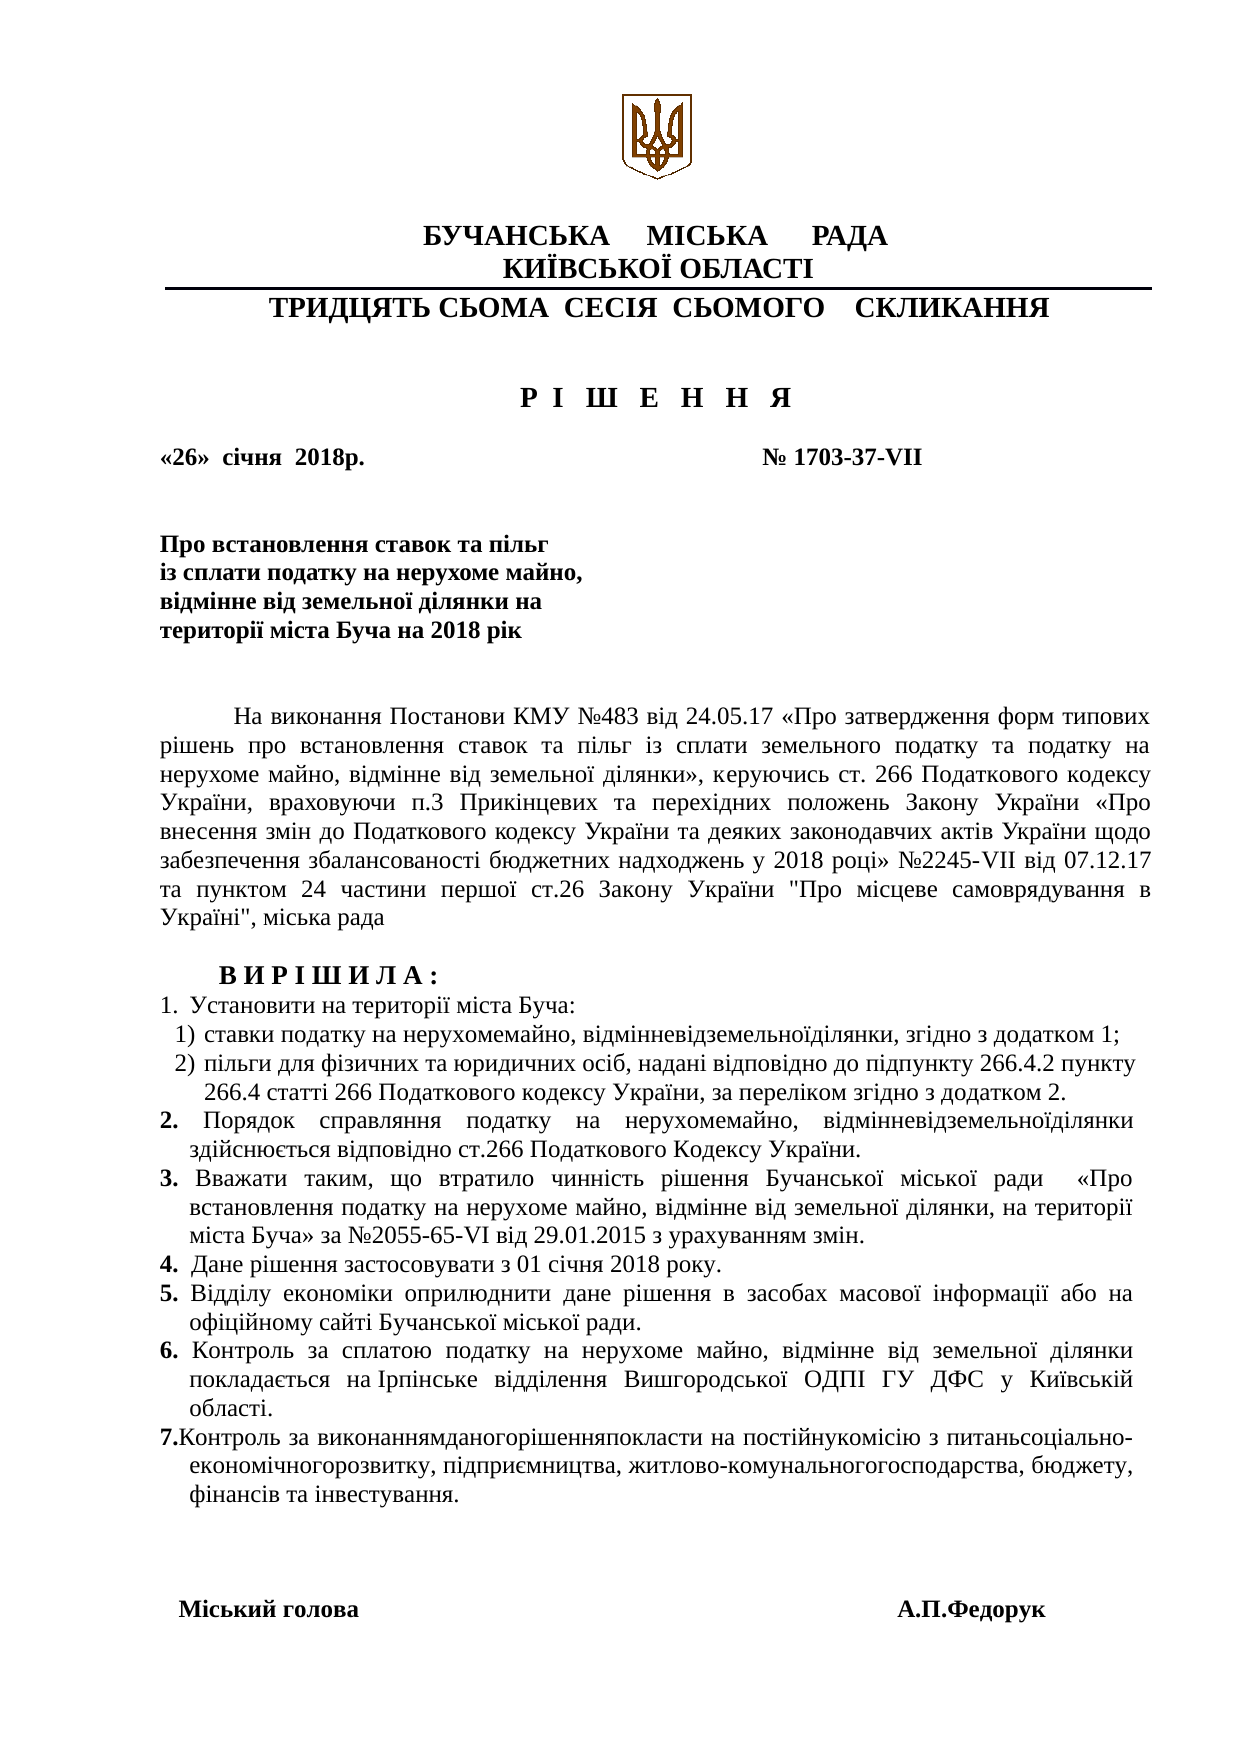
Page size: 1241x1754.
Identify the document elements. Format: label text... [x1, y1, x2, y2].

text 3. Вважати таким, що втратило чинність рішення Бучанської міської ради «Про встановлення податку на нерухоме майно, відмінне від земельної ділянки, на території міста Буча» за №2055-65-VІ від 29.01.2015 з урахуванням змін. [159, 1163, 1134, 1249]
text 4. Дане рішення застосовувати з 01 січня 2018 року. [159, 1249, 1042, 1278]
text Про встановлення ставок та пільг [159, 529, 1152, 557]
text В И Р І Ш И Л А : [159, 959, 1152, 990]
list Установити на території міста Буча: [159, 990, 1152, 1019]
text ТРИДЦЯТЬ СЬОМА СЕСІЯ СЬОМОГО СКЛИКАННЯ [159, 290, 1152, 323]
text Міський голова А.П.Федорук [159, 1594, 1152, 1623]
text 5. Відділу економіки оприлюднити дане рішення в засобах масової інформації або на офіційному сайті Бучанської міської ради. [159, 1278, 1134, 1335]
text території міста Буча на 2018 рік [159, 615, 1152, 644]
text КИЇВСЬКОЇ ОБЛАСТІ [165, 251, 1152, 287]
text 7.Контроль за виконаннямданогорішенняпокласти на постійнукомісію з питаньсоціально-економічногорозвитку, підприємництва, житлово-комунальногогосподарства, бюджету, фінансів та інвестування. [159, 1422, 1134, 1508]
text із сплати податку на нерухоме майно, [159, 557, 1152, 586]
picture [615, 88, 699, 184]
text 2. Порядок справляння податку на нерухомемайно, відмінневідземельноїділянки здійснюється відповідно ст.266 Податкового Кодексу України. [159, 1105, 1134, 1163]
text відмінне від земельної ділянки на [159, 586, 1152, 615]
list ставки податку на нерухомемайно, відмінневідземельноїділянки, згідно з додатком 1; [174, 1019, 1152, 1048]
list пільги для фізичних та юридичних осіб, надані відповідно до підпункту 266.4.2 пункту 266.4 статті 266 Податкового кодексу України, за переліком згідно з додатком 2. [174, 1048, 1152, 1105]
text БУЧАНСЬКА МІСЬКА РАДА [159, 218, 1152, 251]
text «26» січня 2018р. № 1703-37-VII [159, 442, 1152, 471]
text Р І Ш Е Н Н Я [159, 380, 1152, 414]
text На виконання Постанови КМУ №483 від 24.05.17 «Про затвердження форм типових рішень про встановлення ставок та пільг із сплати земельного податку та податку на нерухоме майно, відмінне від земельної ділянки», керуючись ст. 266 Податкового кодексу України, враховуючи п.3 Прикінцевих та перехідних положень Закону України «Про внесення змін до Податкового кодексу України та деяких законодавчих актів України щодо забезпечення збалансованості бюджетних надходжень у 2018 році» №2245-VII від 07.12.17 та пунктом 24 частини першої ст.26 Закону України "Про місцеве самоврядування в Україні", міська рада [159, 701, 1152, 931]
text 6. Контроль за сплатою податку на нерухоме майно, відмінне від земельної ділянки покладається на Ірпінське відділення Вишгородської ОДПІ ГУ ДФС у Київській області. [159, 1335, 1134, 1422]
